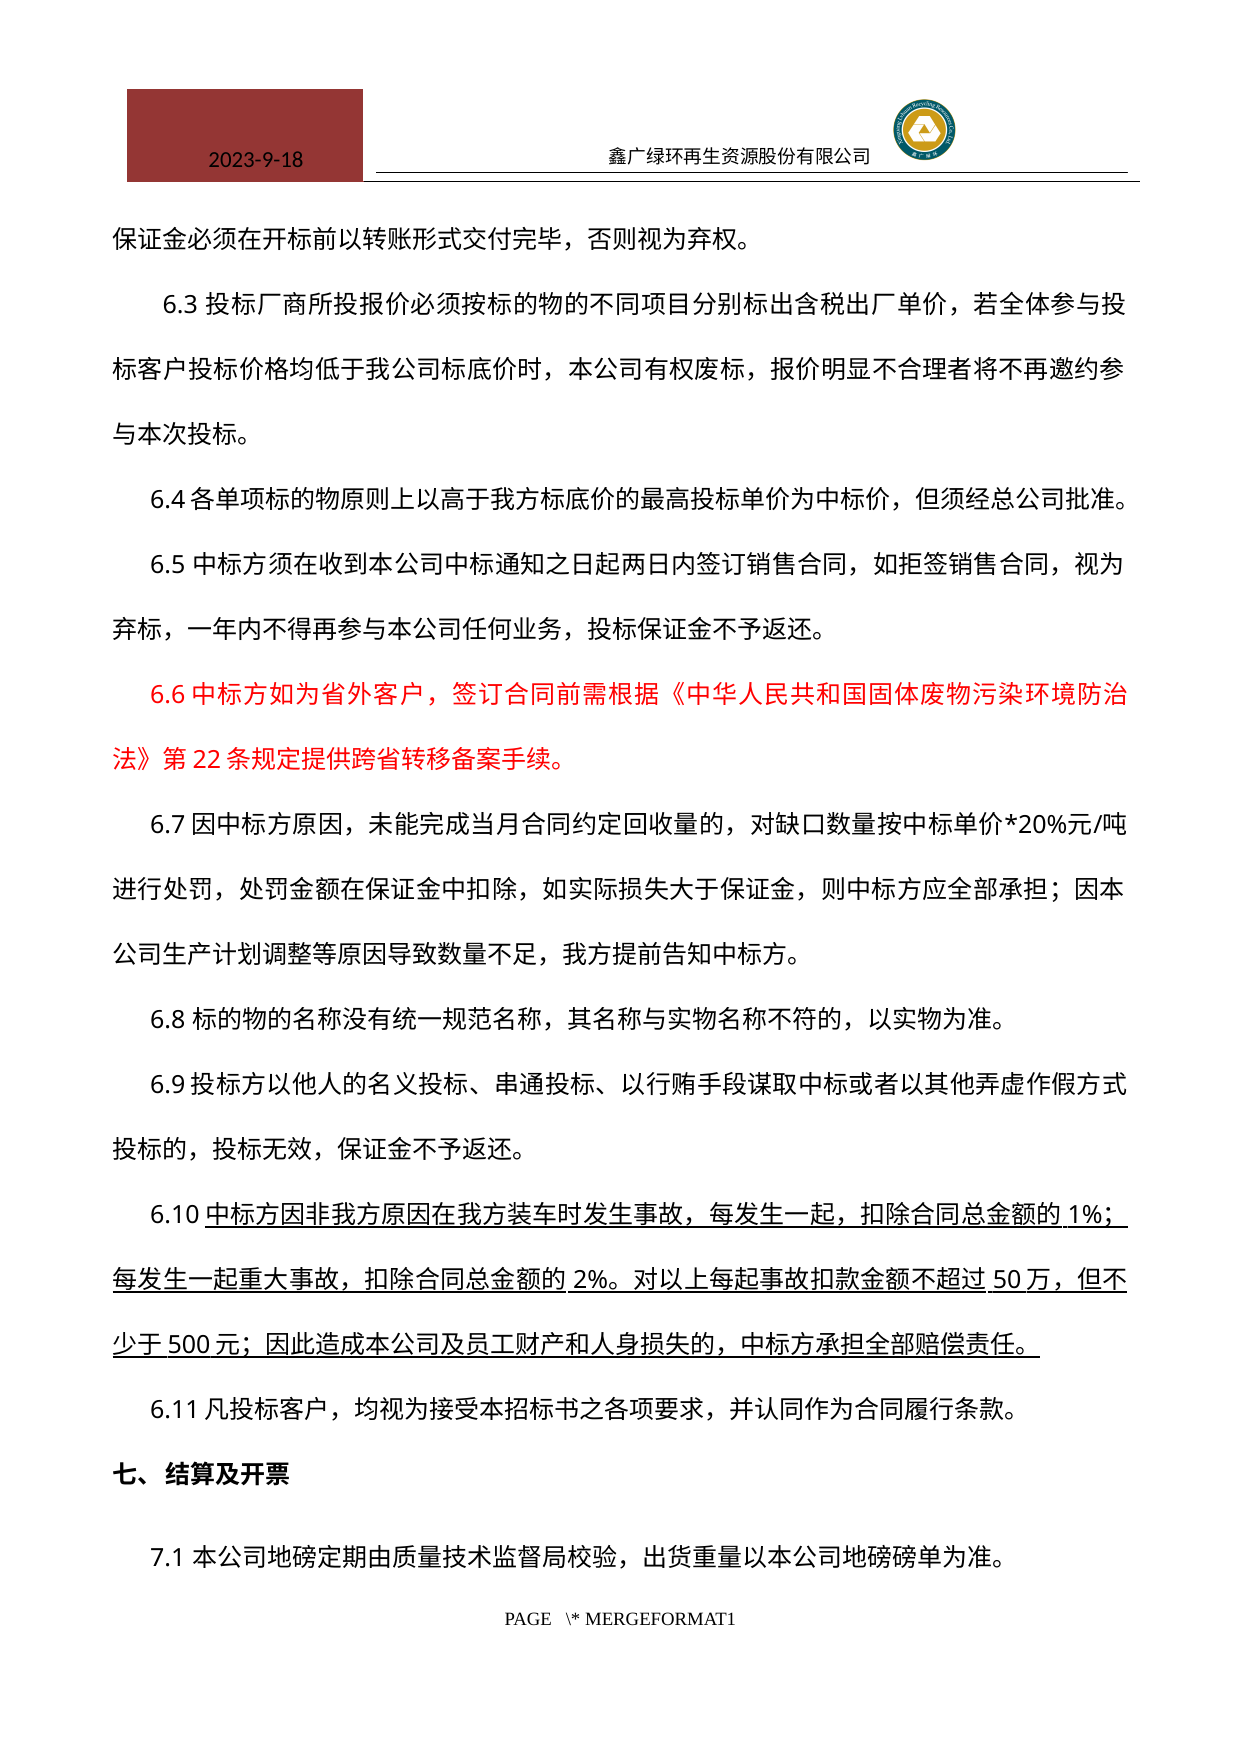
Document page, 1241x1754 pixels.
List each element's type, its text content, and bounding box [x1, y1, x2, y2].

text 6.8 标的物的名称没有统一规范名称，其名称与实物名称不符的，以实物为准。 [112, 985, 1128, 1050]
text 6.5 中标方须在收到本公司中标通知之日起两日内签订销售合同，如拒签销售合同，视为弃标，一年内不得再参与本公司任何业务，投标保证金不予返还。 [112, 530, 1128, 660]
text 6.3 投标厂商所投报价必须按标的物的不同项目分别标出含税出厂单价，若全体参与投标客户投标价格均低于我公司标底价时，本公司有权废标，报价明显不合理者将不再邀约参与本次投标。 [112, 270, 1128, 465]
picture [892, 96, 959, 164]
text 6.11凡投标客户，均视为接受本招标书之各项要求，并认同作为合同履行条款。 [112, 1375, 1128, 1440]
list 结算及开票 [112, 1440, 1128, 1505]
text 7.1 本公司地磅定期由质量技术监督局校验，出货重量以本公司地磅磅单为准。 [112, 1523, 1128, 1588]
text 6.4各单项标的物原则上以高于我方标底价的最高投标单价为中标价，但须经总公司批准。 [112, 465, 1128, 530]
text 6.10中标方因非我方原因在我方装车时发生事故，每发生一起，扣除合同总金额的1%；每发生一起重大事故，扣除合同总金额的2%。对以上每起事故扣款金额不超过50万，但不少于500元；因此造成本公司及员工财产和人身损失的，中标方承担全部赔偿责任。 [112, 1180, 1128, 1375]
text 6.6中标方如为省外客户，签订合同前需根据《中华人民共和国固体废物污染环境防治法》第22条规定提供跨省转移备案手续。 [112, 660, 1128, 790]
text 6.9投标方以他人的名义投标、串通投标、以行贿手段谋取中标或者以其他弄虚作假方式投标的，投标无效，保证金不予返还。 [112, 1050, 1128, 1180]
text 6.7因中标方原因，未能完成当月合同约定回收量的，对缺口数量按中标单价*20%元/吨进行处罚，处罚金额在保证金中扣除，如实际损失大于保证金，则中标方应全部承担；因本公司生产计划调整等原因导致数量不足，我方提前告知中标方。 [112, 790, 1128, 985]
